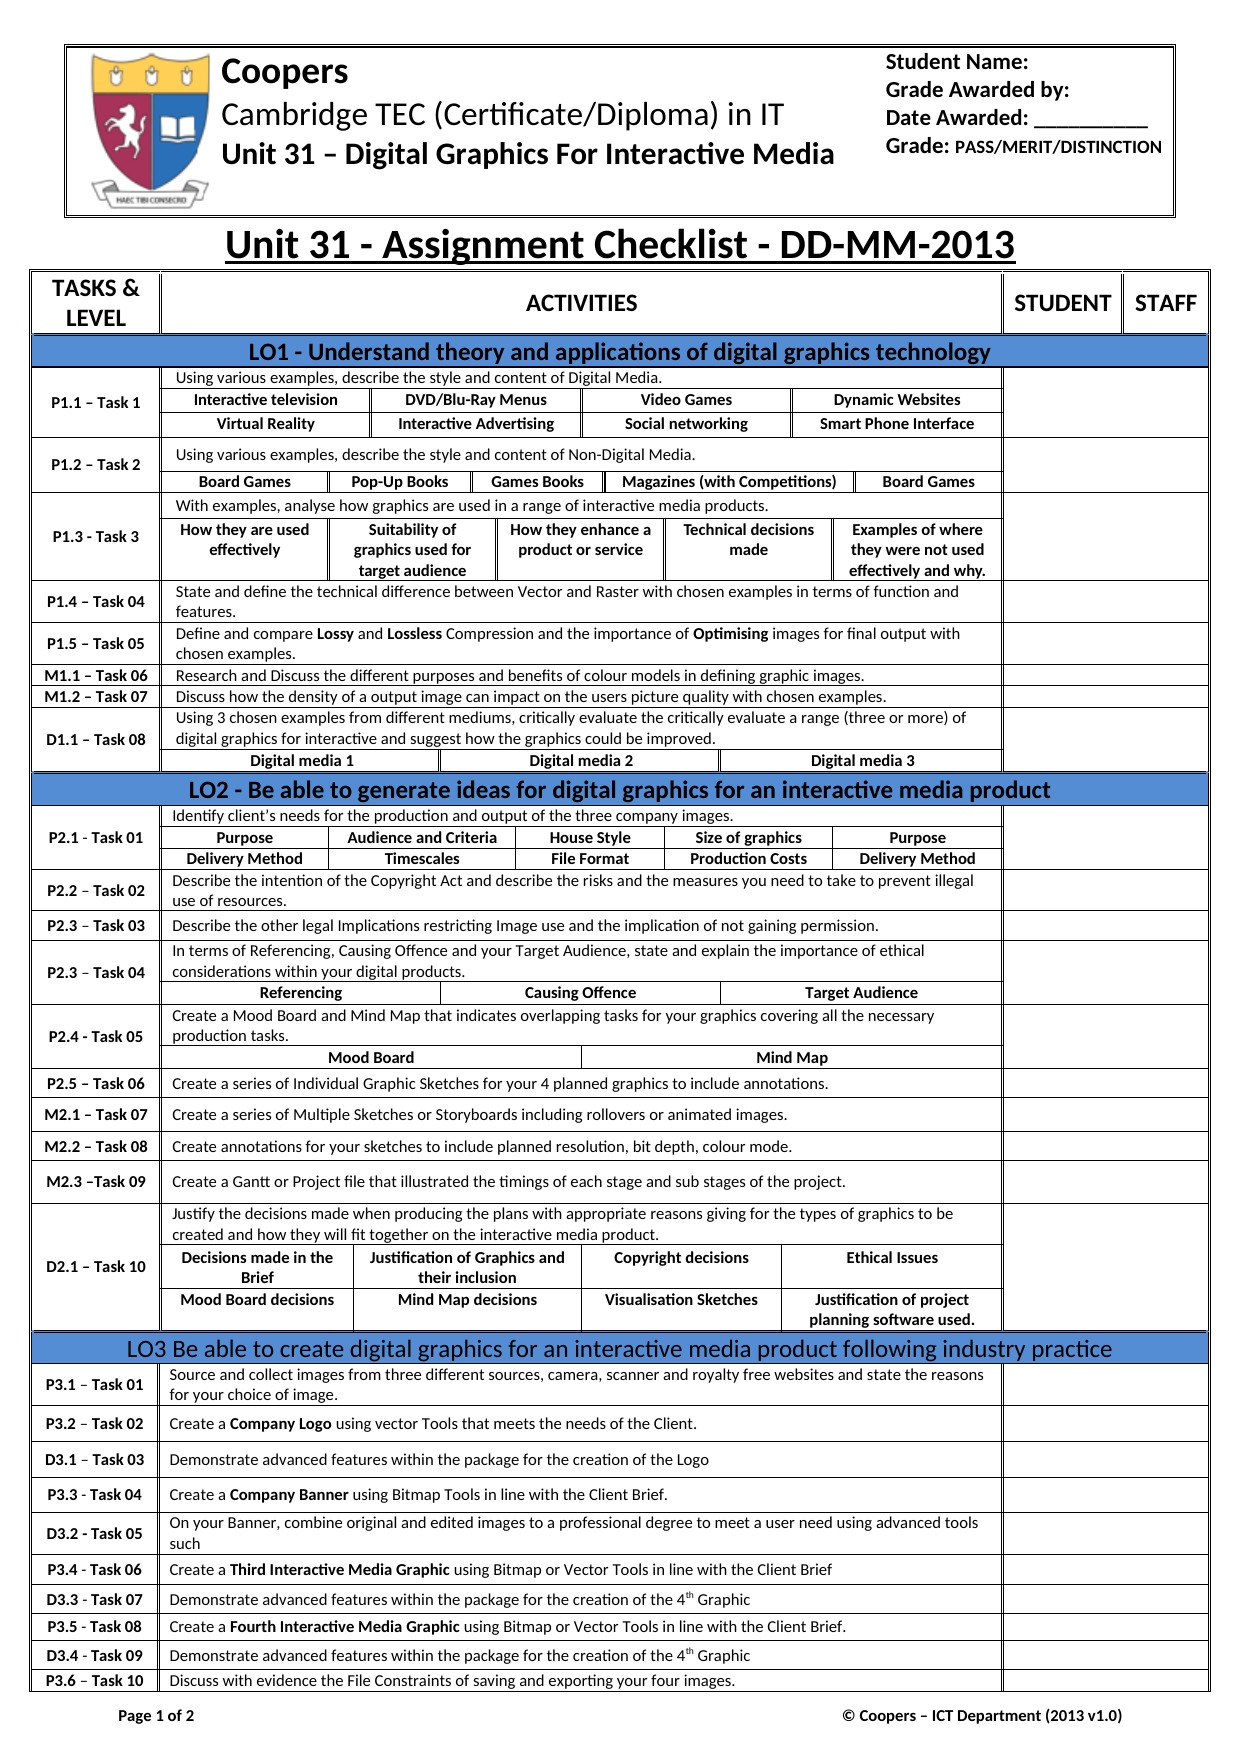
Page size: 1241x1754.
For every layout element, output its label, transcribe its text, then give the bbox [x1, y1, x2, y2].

table_cell P1.3 - Task 3 [32, 493, 159, 580]
table_cell Describe the intention of the Copyright Act and describe the risks and the measures you need to take to prevent illegal use of resources. [162, 870, 1001, 910]
table_cell [1004, 438, 1208, 492]
table_cell Justify the decisions made when producing the plans with appropriate reasons giving for the types of graphics to be created and how they will fit together on the interactive media product. [162, 1204, 1001, 1244]
table_cell M1.2 – Task 07 [32, 686, 159, 707]
table_cell [1004, 665, 1208, 685]
table_cell Create a Company Logo using vector Tools that meets the needs of the Client. [160, 1406, 1001, 1441]
table_cell Demonstrate advanced features within the package for the creation of the Logo [160, 1442, 1001, 1477]
table_cell Discuss how the density of a output image can impact on the users picture quality with chosen examples. [162, 686, 1001, 707]
table_cell Decisions made in the Brief [162, 1245, 353, 1288]
table_cell [1004, 911, 1208, 939]
table_cell P2.4 - Task 05 [32, 1005, 159, 1068]
table_cell Target Audience [721, 982, 1001, 1004]
table_cell P2.2 – Task 02 [32, 870, 159, 910]
table_cell Timescales [329, 849, 515, 869]
table_cell Production Costs [665, 849, 832, 869]
table_cell Virtual Reality [162, 413, 369, 437]
table_cell Digital media 1 [162, 750, 438, 771]
table_cell D1.1 – Task 08 [32, 708, 159, 771]
table_cell [1004, 581, 1208, 622]
table_cell State and define the technical difference between Vector and Raster with chosen examples in terms of function and features. [162, 581, 1001, 622]
table_header STUDENT [1003, 270, 1123, 333]
table_cell [1004, 1098, 1208, 1131]
table_cell [1004, 1132, 1208, 1160]
table_cell Purpose [833, 827, 1001, 847]
table_cell [1004, 941, 1208, 1004]
table_cell D3.3 - Task 07 [32, 1585, 157, 1613]
table_cell Suitability of graphics used for target audience [330, 519, 495, 580]
table_cell [1004, 1478, 1208, 1512]
table_cell P2.5 – Task 06 [32, 1069, 159, 1097]
table_cell Video Games [583, 389, 790, 412]
table_cell [1004, 870, 1208, 910]
table_header TASKS & LEVEL [32, 270, 161, 333]
table_cell LO3 Be able to create digital graphics for an interactive media product following industry practice [32, 1330, 1208, 1363]
table_cell Delivery Method [833, 849, 1001, 869]
table_cell P2.3 – Task 03 [32, 911, 159, 939]
table_cell Source and collect images from three different sources, camera, scanner and royalty free websites and state the reasons for your choice of image. [160, 1364, 1001, 1405]
table_cell Define and compare Lossy and Lossless Compression and the importance of Optimising images for final output with chosen examples. [162, 623, 1001, 664]
table_cell Examples of where they were not used effectively and why. [834, 519, 1001, 580]
table_cell M1.1 – Task 06 [32, 665, 159, 685]
table_cell Smart Phone Interface [793, 413, 1001, 437]
table_cell [1004, 493, 1208, 580]
table_cell [1004, 686, 1208, 707]
table_cell Create a Company Banner using Bitmap Tools in line with the Client Brief. [160, 1478, 1001, 1512]
table_cell P1.1 – Task 1 [32, 368, 159, 437]
table_cell M2.2 – Task 08 [32, 1132, 159, 1160]
table_cell Create a Gantt or Project file that illustrated the timings of each stage and sub stages of the project. [162, 1161, 1001, 1203]
table_cell How they are used effectively [162, 519, 327, 580]
table_cell Magazines (with Competitions) [606, 472, 853, 492]
table_cell Board Games [856, 472, 1001, 492]
table_cell P3.6 – Task 10 [32, 1670, 157, 1691]
table_cell Games Books [473, 472, 602, 492]
table_cell Create a Mood Board and Mind Map that indicates overlapping tasks for your graphics covering all the necessary production tasks. [162, 1005, 1001, 1045]
table_cell Justification of Graphics and their inclusion [354, 1245, 581, 1288]
table_cell Identify client’s needs for the production and output of the three company images. [162, 806, 1001, 826]
table_cell [1004, 1005, 1208, 1068]
table_cell How they enhance a product or service [498, 519, 663, 580]
table_cell Referencing [162, 982, 440, 1004]
table_cell Digital media 2 [441, 750, 718, 771]
table_cell Visualisation Sketches [582, 1289, 781, 1330]
table_cell Interactive television [162, 389, 369, 412]
table_cell P2.1 - Task 01 [32, 806, 159, 869]
table_cell Copyright decisions [582, 1245, 781, 1288]
table_cell [1004, 368, 1208, 437]
table_cell [1004, 1585, 1208, 1613]
table_cell [1004, 1406, 1208, 1441]
table_cell [1004, 1670, 1208, 1691]
table_cell [1004, 1069, 1208, 1097]
table_cell [1004, 1442, 1208, 1477]
table_cell Using various examples, describe the style and content of Non-Digital Media. [162, 438, 1001, 471]
table_cell Audience and Criteria [329, 827, 515, 847]
table_cell Research and Discuss the different purposes and benefits of colour models in defining graphic images. [162, 665, 1001, 685]
table_cell P1.5 – Task 05 [32, 623, 159, 664]
table_cell Delivery Method [162, 849, 328, 869]
table_cell D3.1 – Task 03 [32, 1442, 157, 1477]
table_cell P3.4 - Task 06 [32, 1555, 157, 1584]
table_cell Technical decisions made [666, 519, 831, 580]
table_cell P3.5 - Task 08 [32, 1614, 157, 1640]
table_cell [1004, 1513, 1208, 1553]
table_cell With examples, analyse how graphics are used in a range of interactive media products. [162, 493, 1001, 518]
table_cell Create a Fourth Interactive Media Graphic using Bitmap or Vector Tools in line with the Client Brief. [160, 1614, 1001, 1640]
table_cell Size of graphics [665, 827, 832, 847]
picture [76, 47, 210, 215]
table_cell Ethical Issues [782, 1245, 1001, 1288]
table_cell Purpose [162, 827, 328, 847]
table_cell Dynamic Websites [793, 389, 1001, 412]
table_cell Demonstrate advanced features within the package for the creation of the 4th Graphic [160, 1641, 1001, 1669]
table_cell P1.4 – Task 04 [32, 581, 159, 622]
table_header [67, 48, 76, 215]
table_cell Interactive Advertising [372, 413, 580, 437]
table_cell Discuss with evidence the File Constraints of saving and exporting your four images. [160, 1670, 1001, 1691]
table_cell LO2 - Be able to generate ideas for digital graphics for an interactive media product [31, 771, 1209, 805]
table_cell D3.4 - Task 09 [32, 1641, 157, 1669]
table_cell Mood Board decisions [162, 1289, 353, 1330]
table_cell P3.2 – Task 02 [32, 1406, 157, 1441]
table_cell Mood Board [162, 1046, 581, 1068]
table_cell Digital media 3 [721, 750, 1001, 771]
table_cell Create annotations for your sketches to include planned resolution, bit depth, colour mode. [162, 1132, 1001, 1160]
table_cell M2.3 –Task 09 [32, 1161, 159, 1203]
table_cell Board Games [162, 472, 327, 492]
table_cell [1004, 1555, 1208, 1584]
table_cell [1004, 623, 1208, 664]
table_cell LO1 - Understand theory and applications of digital graphics technology [31, 333, 1209, 366]
table_cell Social networking [583, 413, 790, 437]
table_header Coopers Cambridge TEC (Certificate/Diploma) in IT Unit 31 – Digital Graphics For Interactive Media [210, 48, 874, 215]
table_cell P3.3 - Task 04 [32, 1478, 157, 1512]
table_cell Justification of project planning software used. [782, 1289, 1001, 1330]
table_cell In terms of Referencing, Causing Offence and your Target Audience, state and explain the importance of ethical considerations within your digital products. [162, 941, 1001, 981]
table_cell Describe the other legal Implications restricting Image use and the implication of not gaining permission. [162, 911, 1001, 939]
table_cell Demonstrate advanced features within the package for the creation of the 4th Graphic [160, 1585, 1001, 1613]
table_cell Create a series of Multiple Sketches or Storyboards including rollovers or animated images. [162, 1098, 1001, 1131]
table_header STAFF [1123, 272, 1208, 333]
table_cell P1.2 – Task 2 [32, 438, 159, 492]
table_cell P3.1 – Task 01 [32, 1364, 157, 1405]
table_cell [1004, 1614, 1208, 1640]
table_cell D2.1 – Task 10 [32, 1204, 159, 1330]
table_cell [1004, 806, 1208, 869]
table_cell DVD/Blu-Ray Menus [372, 389, 580, 412]
table_cell Create a Third Interactive Media Graphic using Bitmap or Vector Tools in line with the Client Brief [160, 1555, 1001, 1584]
table_header Student Name: Grade Awarded by: Date Awarded: __________ Grade: PASS/MERIT/DISTINCTION [874, 48, 1173, 215]
table_cell [1004, 708, 1208, 771]
table_cell [1004, 1641, 1208, 1669]
table_cell Using 3 chosen examples from different mediums, critically evaluate the critically evaluate a range (three or more) of digital graphics for interactive and suggest how the graphics could be improved. [162, 708, 1001, 748]
table_cell Using various examples, describe the style and content of Digital Media. [162, 368, 1001, 388]
table_cell Mind Map [582, 1046, 1001, 1068]
table_cell Create a series of Individual Graphic Sketches for your 4 planned graphics to include annotations. [162, 1069, 1001, 1097]
table_cell Causing Offence [441, 982, 720, 1004]
table_header ACTIVITIES [161, 270, 1003, 333]
table_cell File Format [516, 849, 664, 869]
table_cell D3.2 - Task 05 [32, 1513, 157, 1553]
table_cell [1004, 1161, 1208, 1203]
table_cell M2.1 – Task 07 [32, 1098, 159, 1131]
table_cell [1004, 1364, 1208, 1405]
table_cell P2.3 – Task 04 [32, 941, 159, 1004]
subtitle Unit 31 - Assignment Checklist - DD-MM-2013 [118, 218, 1122, 269]
table_cell Pop-Up Books [330, 472, 470, 492]
table_cell House Style [516, 827, 664, 847]
table_cell On your Banner, combine original and edited images to a professional degree to meet a user need using advanced tools such [160, 1513, 1001, 1553]
table_cell [1004, 1204, 1208, 1330]
table_cell Mind Map decisions [354, 1289, 581, 1330]
